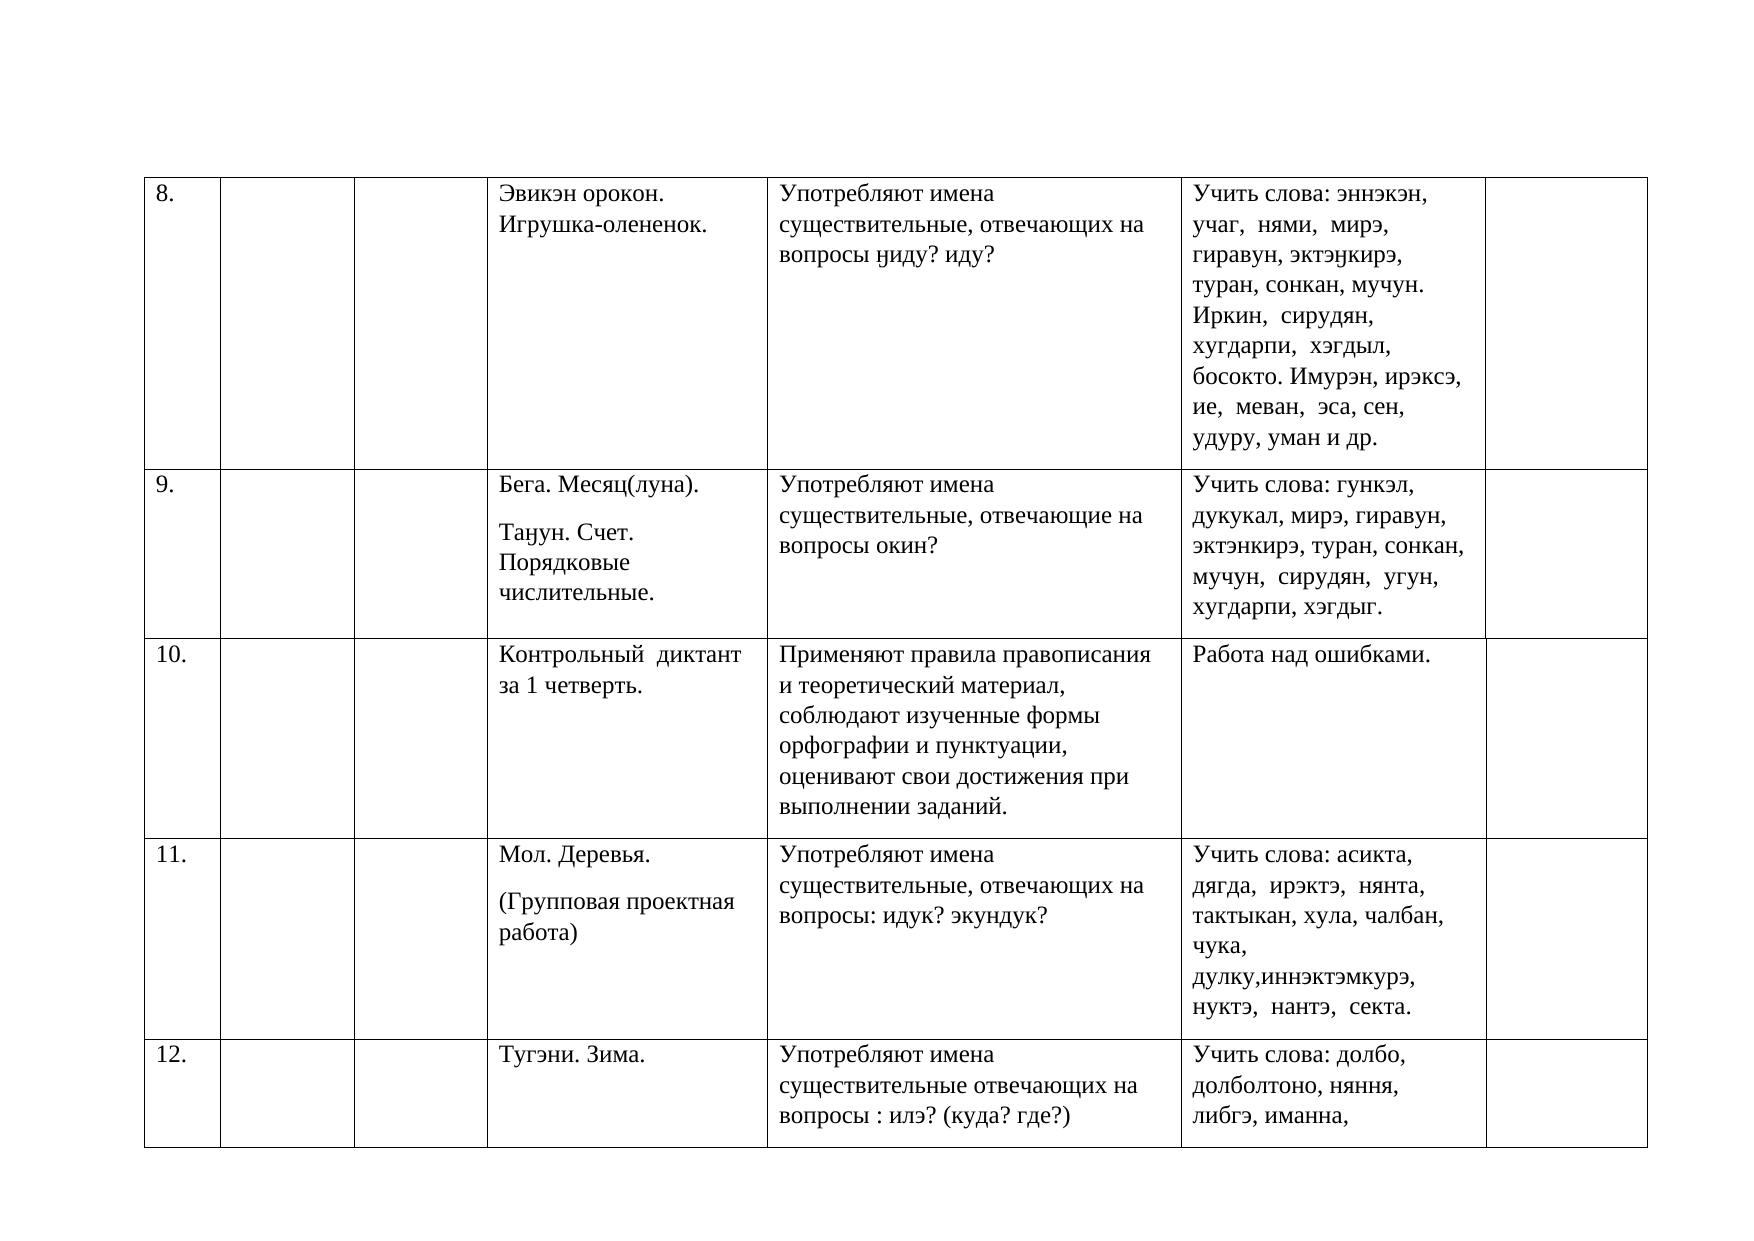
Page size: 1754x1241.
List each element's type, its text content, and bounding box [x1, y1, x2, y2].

table_cell [221, 470, 354, 638]
table_cell [355, 470, 487, 638]
table_cell Употребляют имена существительные, отвечающих на вопросы ӈиду? иду? [768, 178, 1181, 468]
table_cell Работа над ошибками. [1182, 639, 1486, 838]
table_cell Бега. Месяц(луна). Таӈун. Счет. Порядковые числительные. [488, 470, 767, 638]
table_cell Употребляют имена существительные, отвечающих на вопросы: идук? экундук? [768, 839, 1181, 1038]
table_cell [221, 178, 354, 468]
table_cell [768, 1040, 1181, 1147]
table_cell [1487, 1040, 1647, 1147]
table_cell [221, 639, 354, 838]
table_cell [1487, 839, 1647, 1038]
table_cell [355, 178, 487, 468]
table_cell 12. [145, 1040, 220, 1147]
table_cell Употребляют имена существительные, отвечающие на вопросы окин? [768, 470, 1181, 638]
table_cell [355, 1040, 487, 1147]
table_cell [1486, 470, 1647, 638]
table_cell [221, 839, 354, 1038]
table_cell Применяют правила правописания и теоретический материал, соблюдают изученные формы орфографии и пунктуации, оценивают свои достижения при выполнении заданий. [768, 639, 1181, 838]
table_cell [221, 1040, 354, 1147]
table_cell [1486, 178, 1647, 468]
table_cell [1487, 639, 1647, 838]
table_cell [1182, 1040, 1486, 1147]
table_cell 10. [145, 639, 220, 838]
table_cell Учить слова: гункэл, дукукал, мирэ, гиравун, эктэнкирэ, туран, сонкан, мучун, сирудян, угун, хугдарпи, хэгдыг. [1182, 470, 1485, 638]
table_cell Эвикэн орокон. Игрушка-олененок. [488, 178, 767, 468]
table_cell [355, 839, 487, 1038]
table_cell Учить слова: эннэкэн, учаг, нями, мирэ, гиравун, эктэӈкирэ, туран, сонкан, мучун. Иркин, сирудян, хугдарпи, хэгдыл, босокто. Имурэн, ирэксэ, ие, меван, эса, сен, удуру, уман и др. [1182, 178, 1485, 468]
table_cell 11. [145, 839, 220, 1038]
table_cell 8. [145, 178, 220, 468]
table_cell Учить слова: асикта, дягда, ирэктэ, нянта, тактыкан, хула, чалбан, чука, дулку,иннэктэмкурэ, нуктэ, нантэ, секта. [1182, 839, 1486, 1038]
table_cell Тугэни. Зима. [488, 1040, 767, 1147]
table_cell Мол. Деревья. (Групповая проектная работа) [488, 839, 767, 1038]
table_cell [355, 639, 487, 838]
table_cell 9. [145, 470, 220, 638]
table_cell Контрольный диктант за 1 четверть. [488, 639, 767, 838]
